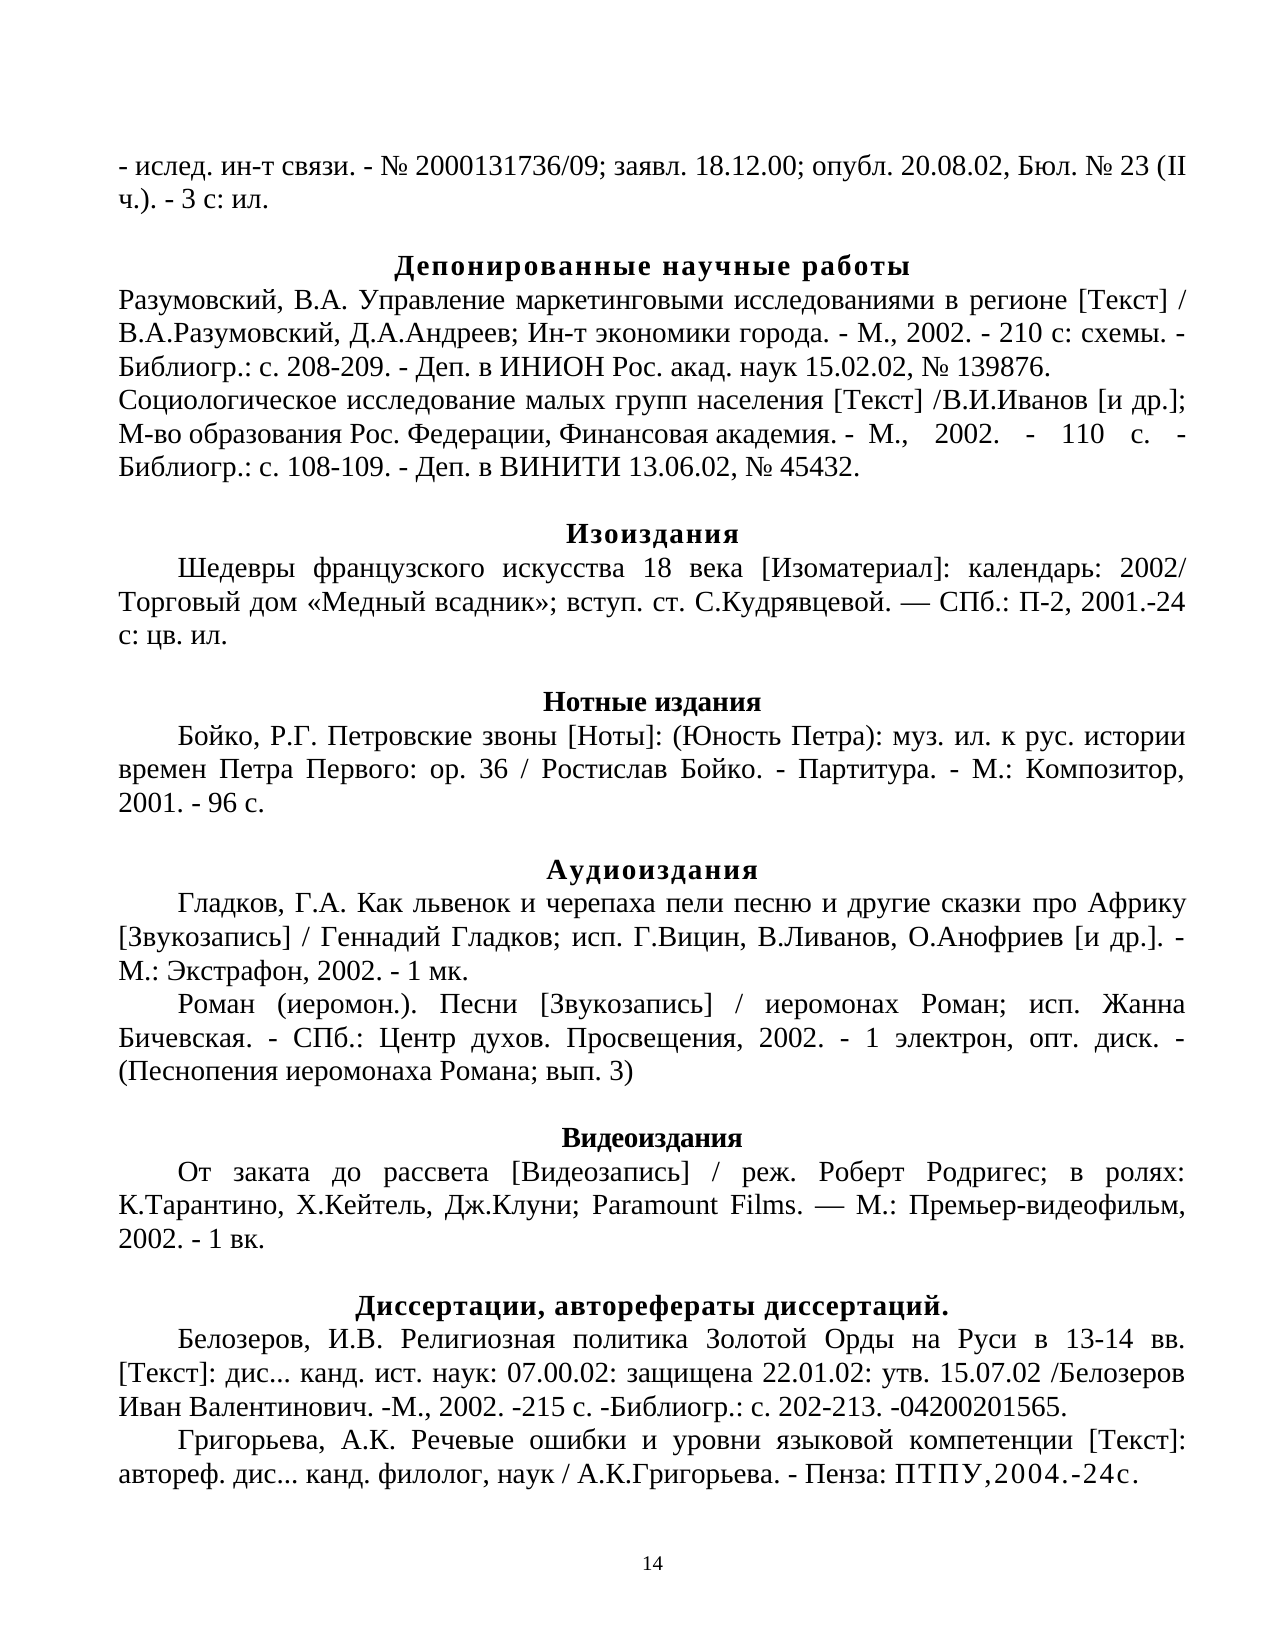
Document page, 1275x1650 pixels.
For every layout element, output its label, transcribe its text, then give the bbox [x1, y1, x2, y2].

text Диссертации, авторефераты диссертаций. [118, 1288, 1186, 1322]
text Разумовский, В.А. Управление маркетинговыми исследованиями в регионе [Текст] / В.А.Разумовский, Д.А.Андреев; Ин-т экономики города. - М., 2002. - 210 с: схемы. - Библиогр.: с. 208-209. - Деп. в ИНИОН Рос. акад. наук 15.02.02, № 139876. [118, 282, 1186, 382]
text Григорьева, А.К. Речевые ошибки и уровни языковой компетенции [Текст]: автореф. дис... канд. филолог, наук / А.К.Григорьева. - Пенза: ПТПУ,2004.-24с. [118, 1422, 1186, 1489]
text Бойко, Р.Г. Петровские звоны [Ноты]: (Юность Петра): муз. ил. к рус. истории времен Петра Первого: ор. 36 / Ростислав Бойко. - Партитура. - М.: Композитор, 2001. - 96 с. [118, 718, 1186, 818]
text Социологическое исследование малых групп населения [Текст] /В.И.Иванов [и др.]; М-во образования Рос. Федерации, Финансовая академия. - М., 2002. - 110 с. - Библиогр.: с. 108-109. - Деп. в ВИНИТИ 13.06.02, № 45432. [118, 382, 1186, 483]
text Белозеров, И.В. Религиозная политика Золотой Орды на Руси в 13-14 вв. [Текст]: дис... канд. ист. наук: 07.00.02: защищена 22.01.02: утв. 15.07.02 /Белозеров Иван Валентинович. -М., 2002. -215 с. -Библиогр.: с. 202-213. -04200201565. [118, 1322, 1186, 1422]
text Видеоиздания [118, 1120, 1186, 1154]
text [118, 148, 1186, 215]
text Аудиоиздания [118, 852, 1186, 886]
text Изоиздания [118, 517, 1186, 550]
text Нотные издания [118, 684, 1186, 718]
text Роман (иеромон.). Песни [Звукозапись] / иеромонах Роман; исп. Жанна Бичевская. - СПб.: Центр духов. Просвещения, 2002. - 1 электрон, опт. диск. -(Песнопения иеромонаха Романа; вып. 3) [118, 986, 1186, 1087]
text От заката до рассвета [Видеозапись] / реж. Роберт Родригес; в ролях: К.Тарантино, Х.Кейтель, Дж.Клуни; Paramount Films. — М.: Премьер-видеофильм, 2002. - 1 вк. [118, 1154, 1186, 1254]
text Шедевры французского искусства 18 века [Изоматериал]: календарь: 2002/ Торговый дом «Медный всадник»; вступ. ст. С.Кудрявцевой. — СПб.: П-2, 2001.-24 с: цв. ил. [118, 550, 1186, 651]
text Гладков, Г.А. Как львенок и черепаха пели песню и другие сказки про Африку [Звукозапись] / Геннадий Гладков; исп. Г.Вицин, В.Ливанов, О.Анофриев [и др.]. - М.: Экстрафон, 2002. - 1 мк. [118, 886, 1186, 986]
text Депонированные научные работы [118, 248, 1186, 282]
